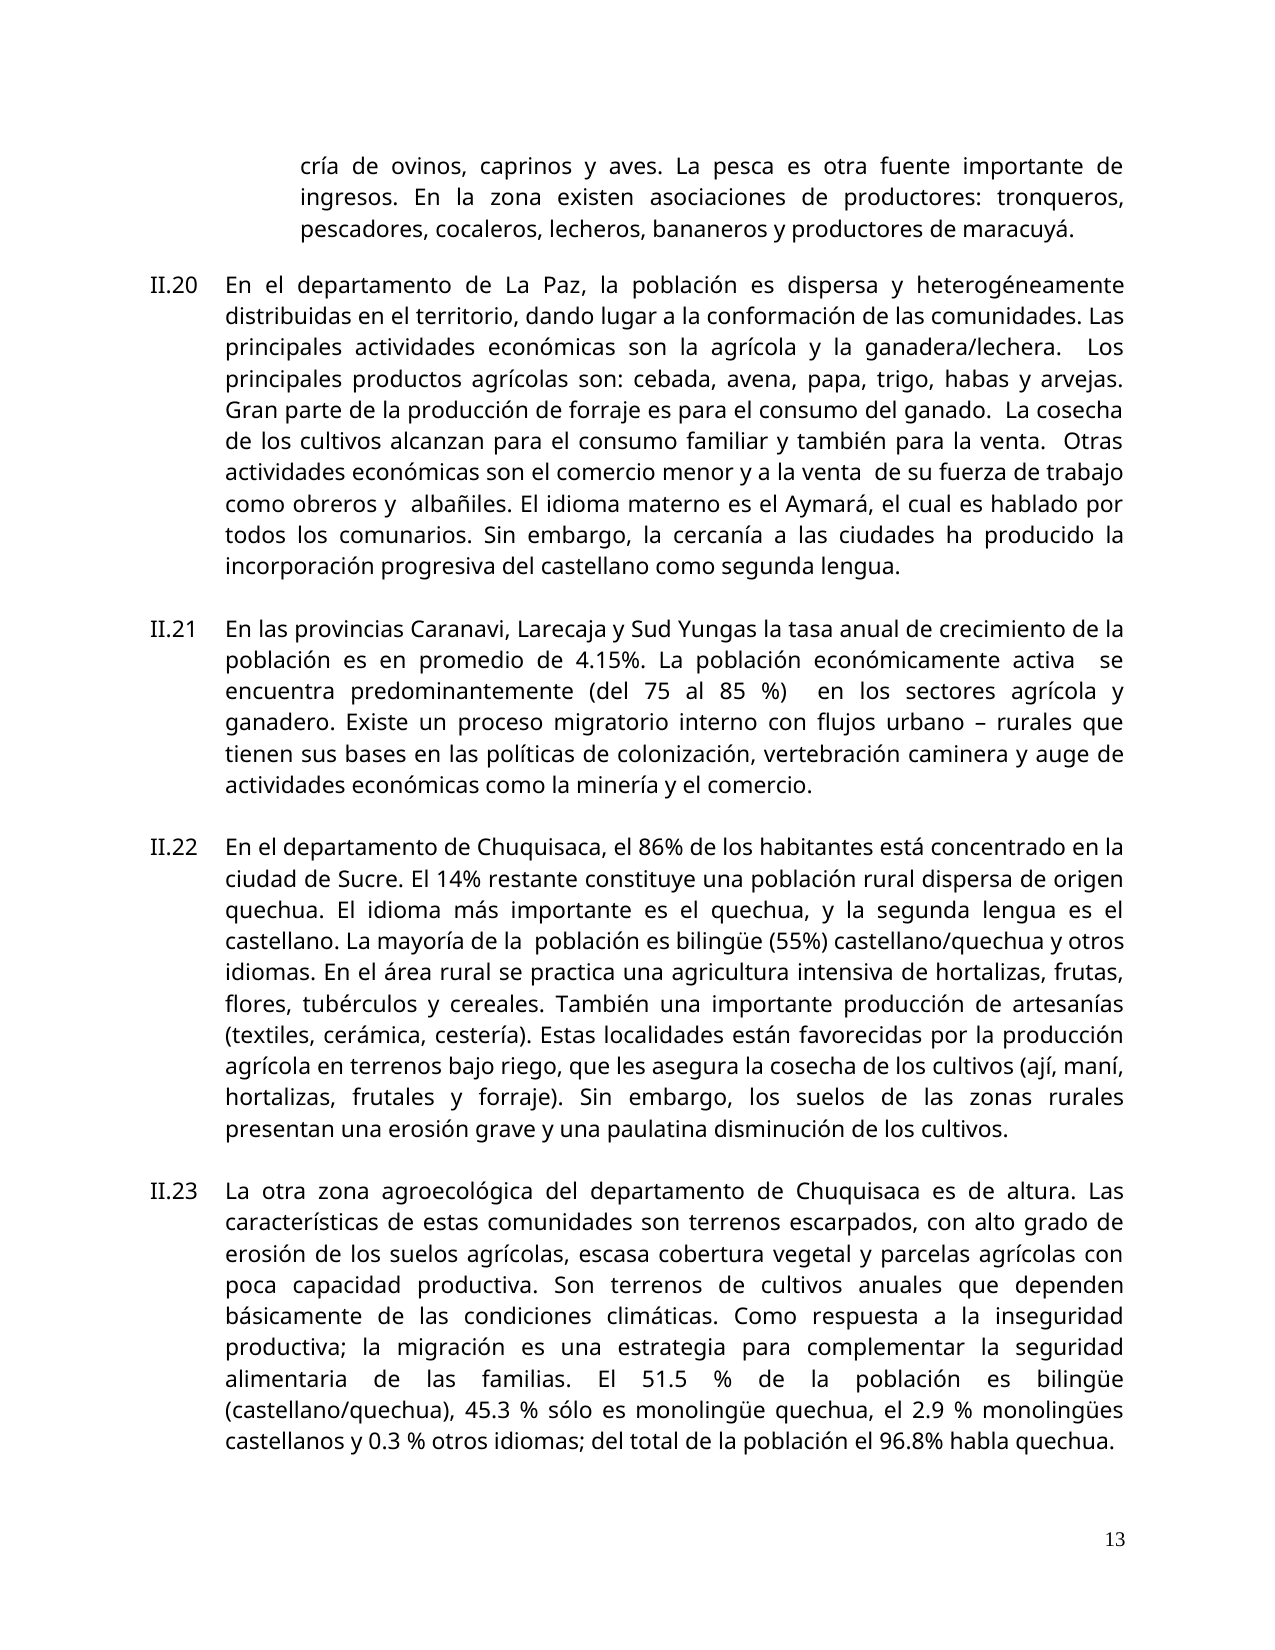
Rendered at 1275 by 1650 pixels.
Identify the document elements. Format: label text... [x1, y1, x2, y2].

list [262, 150, 1125, 244]
list En el departamento de La Paz, la población es dispersa y heterogéneamente distribuidas en el territorio, dando lugar a la conformación de las comunidades. Las principales actividades económicas son la agrícola y la ganadera/lechera. Los principales productos agrícolas son: cebada, avena, papa, trigo, habas y arvejas. Gran parte de la producción de forraje es para el consumo del ganado. La cosecha de los cultivos alcanzan para el consumo familiar y también para la venta. Otras actividades económicas son el comercio menor y a la venta de su fuerza de trabajo como obreros y albañiles. El idioma materno es el Aymará, el cual es hablado por todos los comunarios. Sin embargo, la cercanía a las ciudades ha producido la incorporación progresiva del castellano como segunda lengua. [150, 269, 1125, 581]
list En el departamento de Chuquisaca, el 86% de los habitantes está concentrado en la ciudad de Sucre. El 14% restante constituye una población rural dispersa de origen quechua. El idioma más importante es el quechua, y la segunda lengua es el castellano. La mayoría de la población es bilingüe (55%) castellano/quechua y otros idiomas. En el área rural se practica una agricultura intensiva de hortalizas, frutas, flores, tubérculos y cereales. También una importante producción de artesanías (textiles, cerámica, cestería). Estas localidades están favorecidas por la producción agrícola en terrenos bajo riego, que les asegura la cosecha de los cultivos (ají, maní, hortalizas, frutales y forraje). Sin embargo, los suelos de las zonas rurales presentan una erosión grave y una paulatina disminución de los cultivos. [150, 831, 1125, 1144]
list La otra zona agroecológica del departamento de Chuquisaca es de altura. Las características de estas comunidades son terrenos escarpados, con alto grado de erosión de los suelos agrícolas, escasa cobertura vegetal y parcelas agrícolas con poca capacidad productiva. Son terrenos de cultivos anuales que dependen básicamente de las condiciones climáticas. Como respuesta a la inseguridad productiva; la migración es una estrategia para complementar la seguridad alimentaria de las familias. El 51.5 % de la población es bilingüe (castellano/quechua), 45.3 % sólo es monolingüe quechua, el 2.9 % monolingües castellanos y 0.3 % otros idiomas; del total de la población el 96.8% habla quechua. [150, 1175, 1125, 1456]
list En las provincias Caranavi, Larecaja y Sud Yungas la tasa anual de crecimiento de la población es en promedio de 4.15%. La población económicamente activa se encuentra predominantemente (del 75 al 85 %) en los sectores agrícola y ganadero. Existe un proceso migratorio interno con flujos urbano – rurales que tienen sus bases en las políticas de colonización, vertebración caminera y auge de actividades económicas como la minería y el comercio. [150, 612, 1125, 800]
